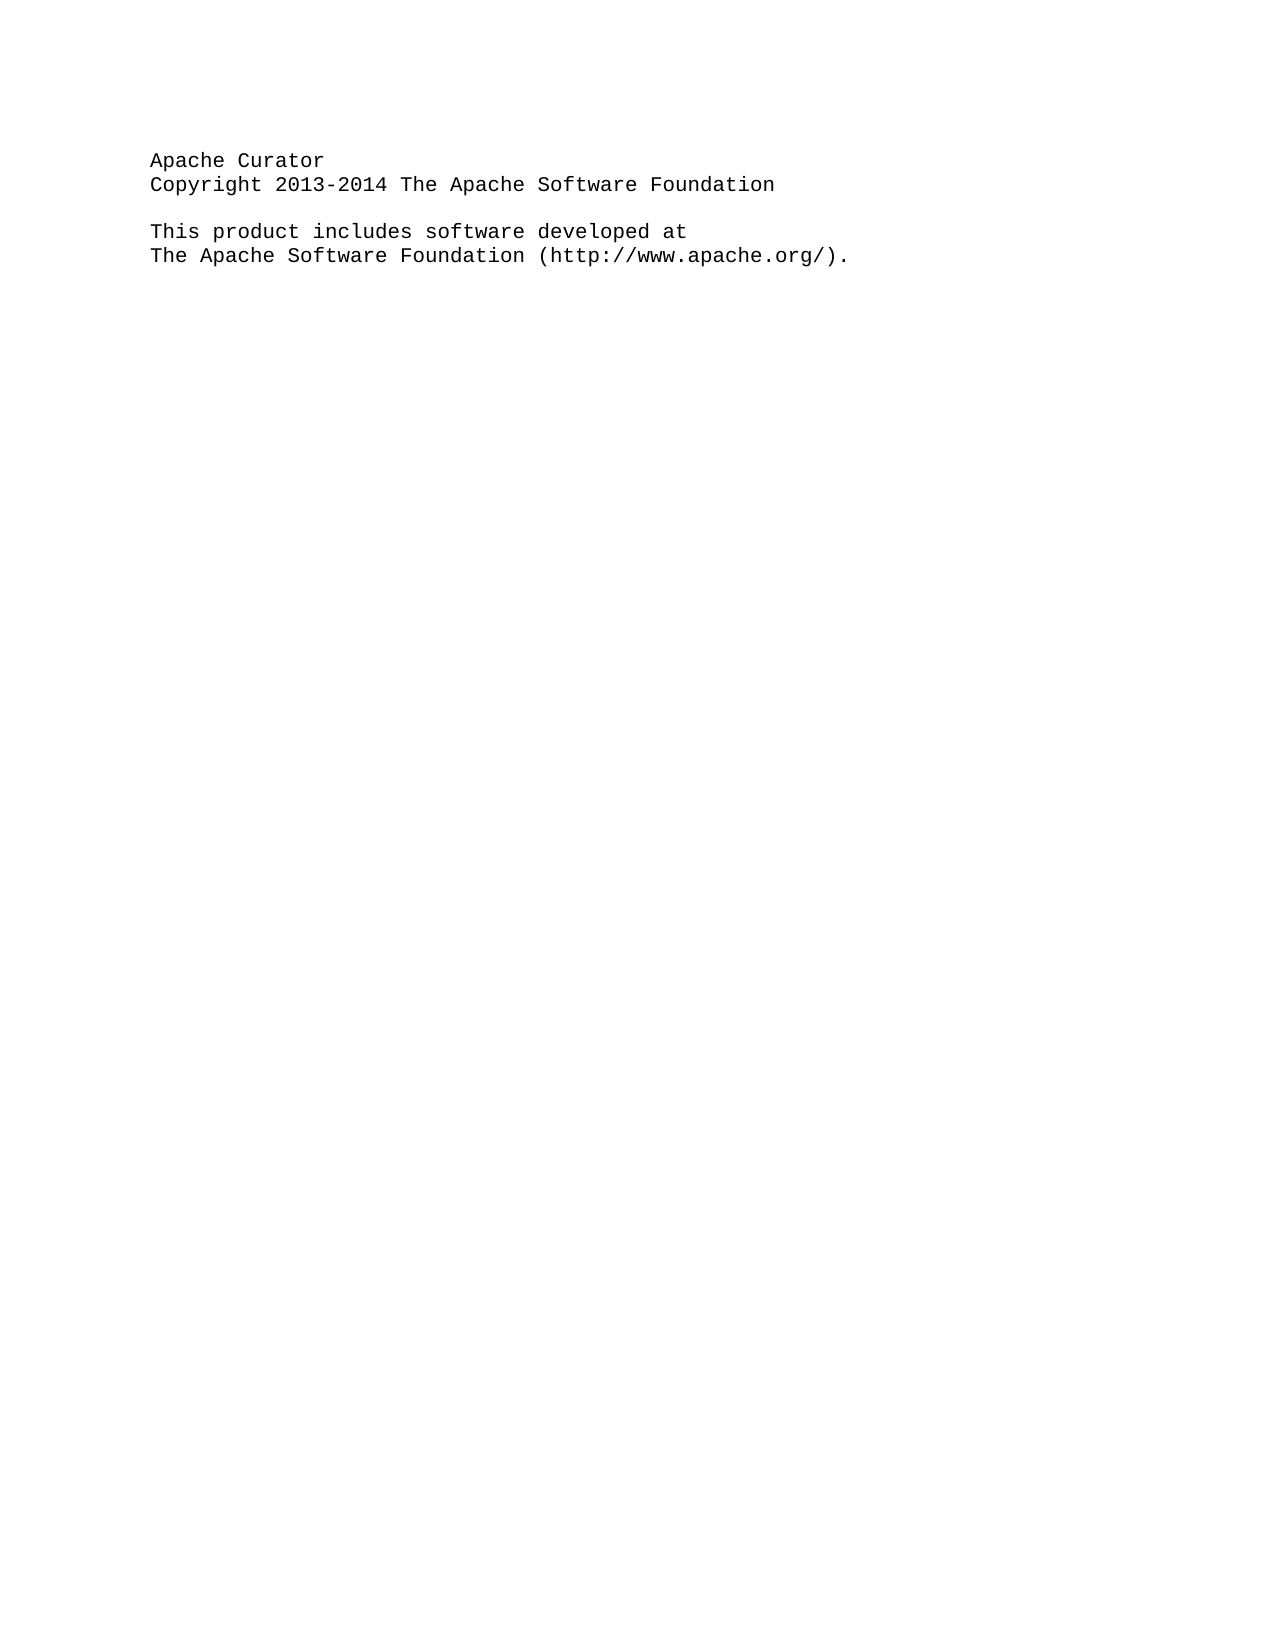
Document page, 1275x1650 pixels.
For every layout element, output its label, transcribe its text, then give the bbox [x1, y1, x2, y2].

text Apache Curator [150, 150, 1125, 174]
text Copyright 2013-2014 The Apache Software Foundation [150, 174, 1125, 197]
text This product includes software developed at [150, 221, 1125, 244]
text The Apache Software Foundation (http://www.apache.org/). [150, 244, 1125, 268]
